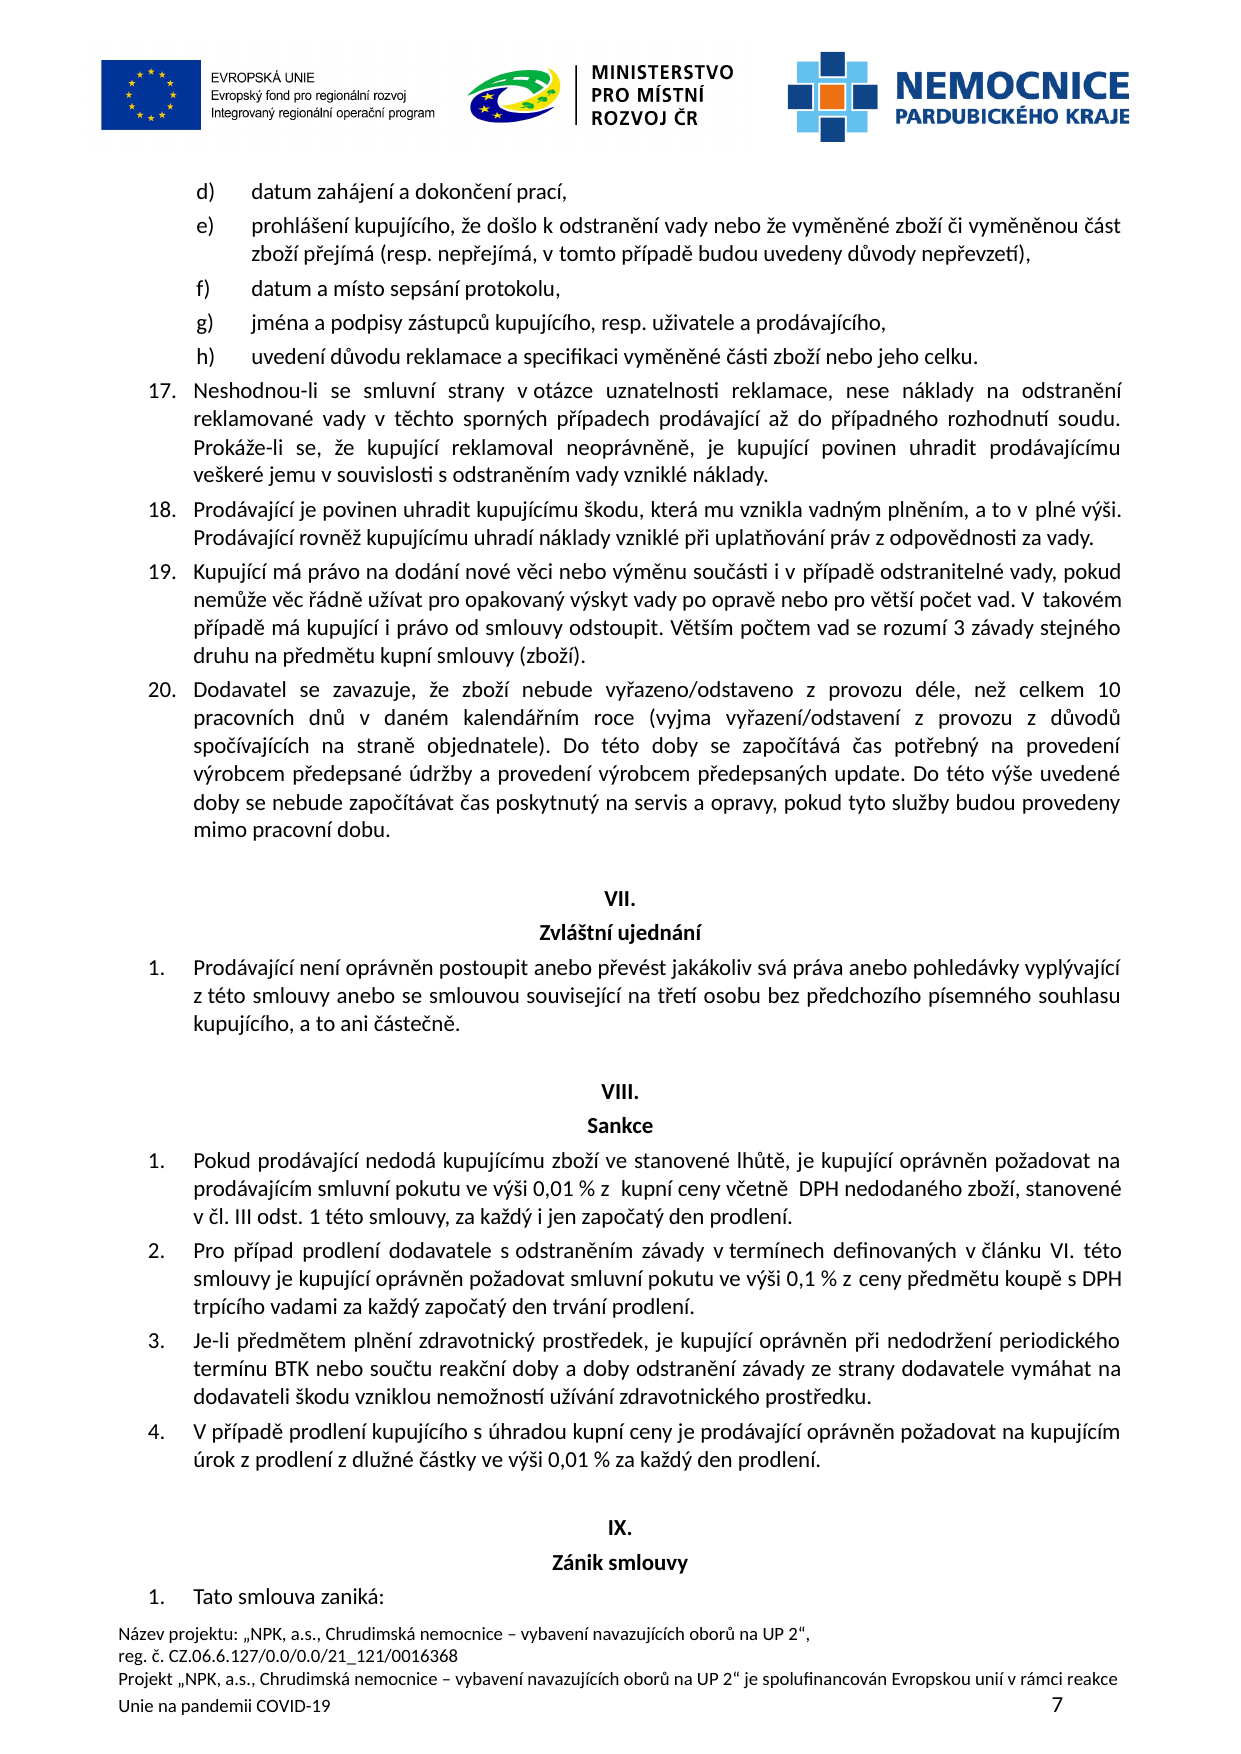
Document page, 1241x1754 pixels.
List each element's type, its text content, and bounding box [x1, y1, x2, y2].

picture [79, 36, 755, 153]
list Pro případ prodlení dodavatele s odstraněním závady v termínech definovaných v článku VI. této smlouvy je kupující oprávněn požadovat smluvní pokutu ve výši 0,1 % z ceny předmětu koupě s DPH trpícího vadami za každý započatý den trvání prodlení. [148, 1236, 1122, 1320]
list Je-li předmětem plnění zdravotnický prostředek, je kupující oprávněn při nedodržení periodického termínu BTK nebo součtu reakční doby a doby odstranění závady ze strany dodavatele vymáhat na dodavateli škodu vzniklou nemožností užívání zdravotnického prostředku. [148, 1326, 1122, 1411]
list Prodávající není oprávněn postoupit anebo převést jakákoliv svá práva anebo pohledávky vyplývající z této smlouvy anebo se smlouvou související na třetí osobu bez předchozího písemného souhlasu kupujícího, a to ani částečně. [148, 953, 1122, 1037]
text IX. [118, 1513, 1122, 1541]
text Sankce [118, 1112, 1122, 1139]
list datum zahájení a dokončení prací, [196, 177, 1122, 205]
list uvedení důvodu reklamace a specifikaci vyměněné části zboží nebo jeho celku. [196, 342, 1122, 370]
list Dodavatel se zavazuje, že zboží nebude vyřazeno/odstaveno z provozu déle, než celkem 10 pracovních dnů v daném kalendářním roce (vyjma vyřazení/odstavení z provozu z důvodů spočívajících na straně objednatele). Do této doby se započítává čas potřebný na provedení výrobcem předepsané údržby a provedení výrobcem předepsaných update. Do této výše uvedené doby se nebude započítávat čas poskytnutý na servis a opravy, pokud tyto služby budou provedeny mimo pracovní dobu. [148, 676, 1122, 844]
text VIII. [118, 1077, 1122, 1105]
list jména a podpisy zástupců kupujícího, resp. uživatele a prodávajícího, [196, 308, 1122, 336]
list Tato smlouva zaniká: [148, 1582, 1122, 1610]
text VII. [118, 884, 1122, 912]
list Prodávající je povinen uhradit kupujícímu škodu, která mu vznikla vadným plněním, a to v plné výši. Prodávající rovněž kupujícímu uhradí náklady vzniklé při uplatňování práv z odpovědnosti za vady. [148, 495, 1122, 551]
list prohlášení kupujícího, že došlo k odstranění vady nebo že vyměněné zboží či vyměněnou část zboží přejímá (resp. nepřejímá, v tomto případě budou uvedeny důvody nepřevzetí), [196, 211, 1122, 267]
picture [786, 50, 1130, 143]
list V případě prodlení kupujícího s úhradou kupní ceny je prodávající oprávněn požadovat na kupujícím úrok z prodlení z dlužné částky ve výši 0,01 % za každý den prodlení. [148, 1417, 1122, 1473]
list Kupující má právo na dodání nové věci nebo výměnu součásti i v případě odstranitelné vady, pokud nemůže věc řádně užívat pro opakovaný výskyt vady po opravě nebo pro větší počet vad. V takovém případě má kupující i právo od smlouvy odstoupit. Větším počtem vad se rozumí 3 závady stejného druhu na předmětu kupní smlouvy (zboží). [148, 557, 1122, 669]
text Zánik smlouvy [118, 1548, 1122, 1576]
list Neshodnou-li se smluvní strany v otázce uznatelnosti reklamace, nese náklady na odstranění reklamované vady v těchto sporných případech prodávající až do případného rozhodnutí soudu. Prokáže-li se, že kupující reklamoval neoprávněně, je kupující povinen uhradit prodávajícímu veškeré jemu v souvislosti s odstraněním vady vzniklé náklady. [148, 377, 1122, 489]
text Zvláštní ujednání [118, 918, 1122, 946]
list datum a místo sepsání protokolu, [196, 274, 1122, 302]
list Pokud prodávající nedodá kupujícímu zboží ve stanovené lhůtě, je kupující oprávněn požadovat na prodávajícím smluvní pokutu ve výši 0,01 % z kupní ceny včetně DPH nedodaného zboží, stanovené v čl. III odst. 1 této smlouvy, za každý i jen započatý den prodlení. [148, 1146, 1122, 1230]
